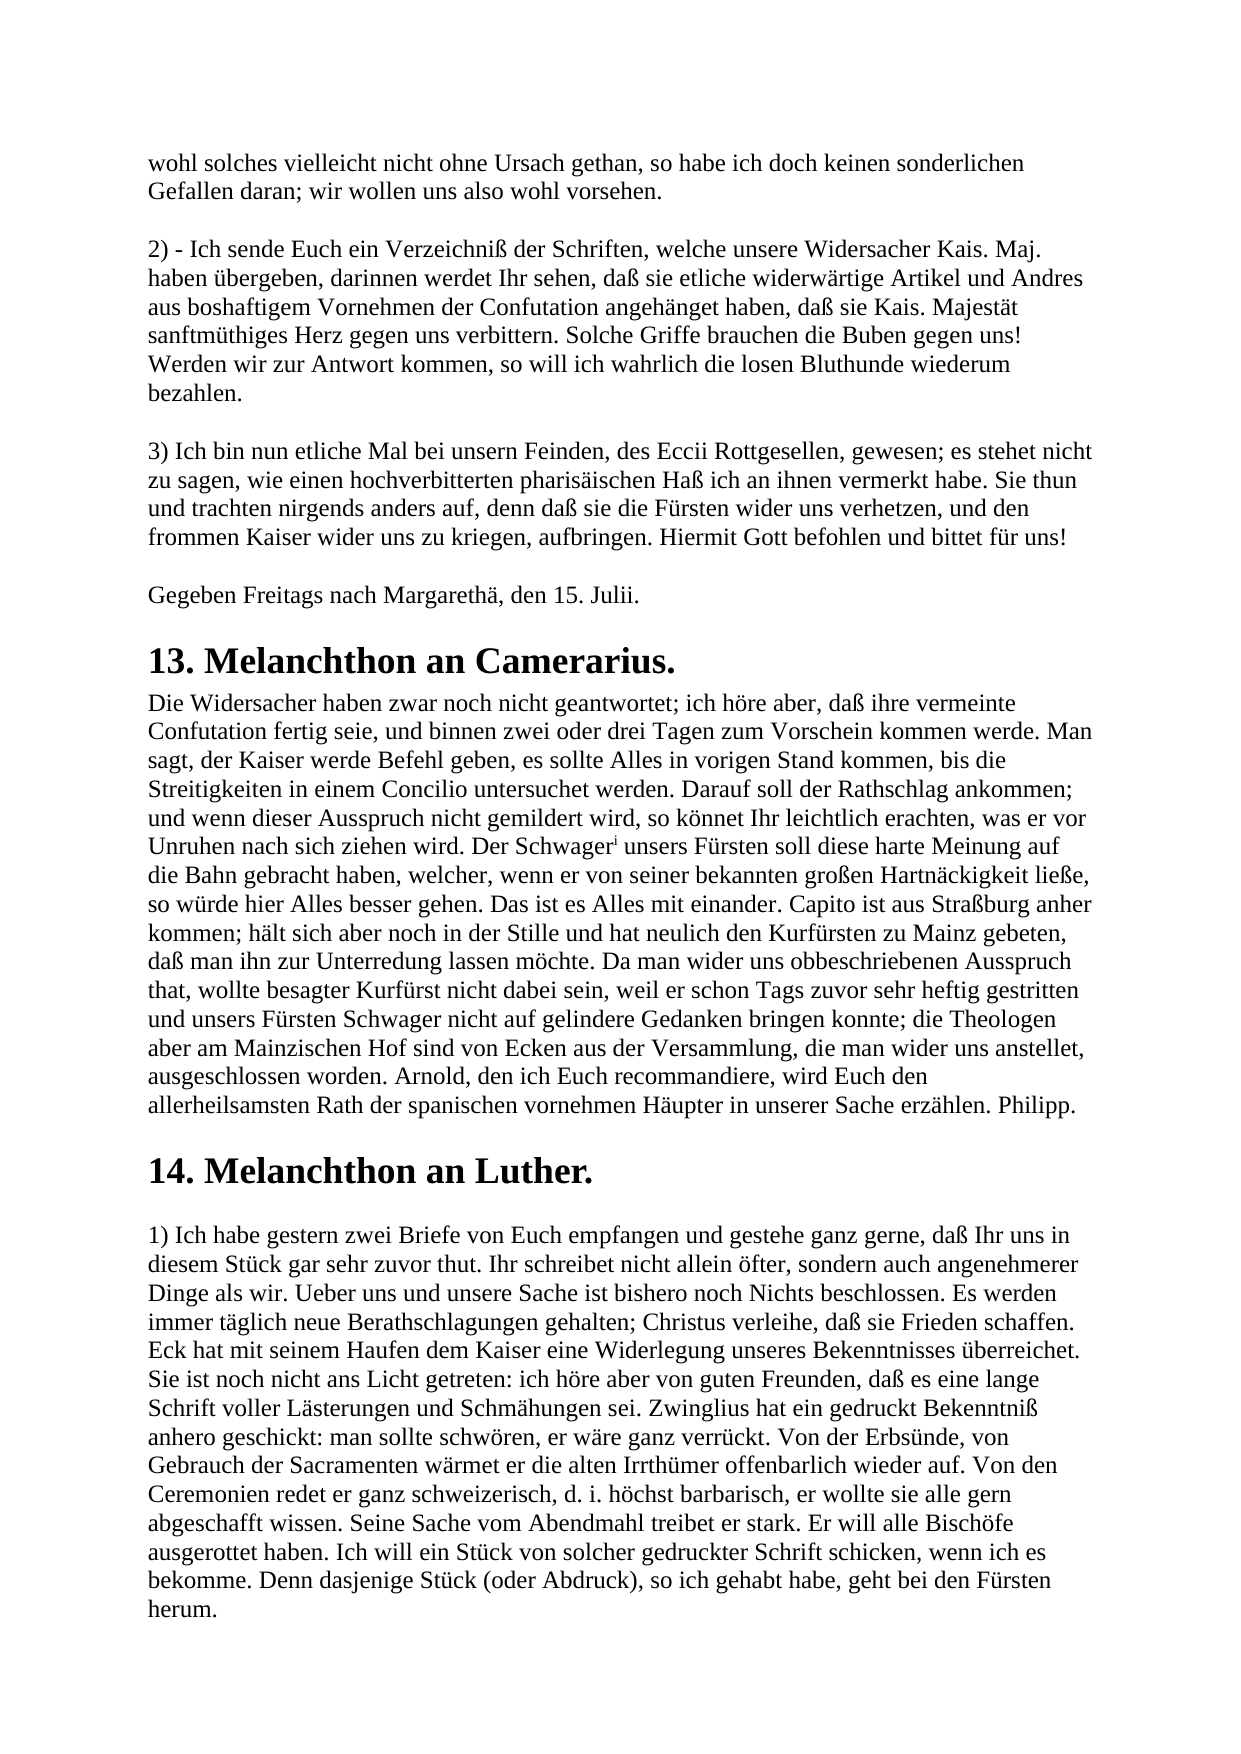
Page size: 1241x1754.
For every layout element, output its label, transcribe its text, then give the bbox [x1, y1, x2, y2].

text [148, 148, 1093, 205]
text Gegeben Freitags nach Margarethä, den 15. Julii. [148, 580, 1093, 609]
text 1) Ich habe gestern zwei Briefe von Euch empfangen und gestehe ganz gerne, daß Ihr uns in diesem Stück gar sehr zuvor thut. Ihr schreibet nicht allein öfter, sondern auch angenehmerer Dinge als wir. Ueber uns und unsere Sache ist bishero noch Nichts beschlossen. Es werden immer täglich neue Berathschlagungen gehalten; Christus verleihe, daß sie Frieden schaffen. Eck hat mit seinem Haufen dem Kaiser eine Widerlegung unseres Bekenntnisses überreichet. Sie ist noch nicht ans Licht getreten: ich höre aber von guten Freunden, daß es eine lange Schrift voller Lästerungen und Schmähungen sei. Zwinglius hat ein gedruckt Bekenntniß anhero geschickt: man sollte schwören, er wäre ganz verrückt. Von der Erbsünde, von Gebrauch der Sacramenten wärmet er die alten Irrthümer offenbarlich wieder auf. Von den Ceremonien redet er ganz schweizerisch, d. i. höchst barbarisch, er wollte sie alle gern abgeschafft wissen. Seine Sache vom Abendmahl treibet er stark. Er will alle Bischöfe ausgerottet haben. Ich will ein Stück von solcher gedruckter Schrift schicken, wenn ich es bekomme. Denn dasjenige Stück (oder Abdruck), so ich gehabt habe, geht bei den Fürsten herum. [148, 1220, 1093, 1623]
text Die Widersacher haben zwar noch nicht geantwortet; ich höre aber, daß ihre vermeinte Confutation fertig seie, und binnen zwei oder drei Tagen zum Vorschein kommen werde. Man sagt, der Kaiser werde Befehl geben, es sollte Alles in vorigen Stand kommen, bis die Streitigkeiten in einem Concilio untersuchet werden. Darauf soll der Rathschlag ankommen; und wenn dieser Ausspruch nicht gemildert wird, so könnet Ihr leichtlich erachten, was er vor Unruhen nach sich ziehen wird. Der Schwager unsers Fürsten soll diese harte Meinung auf die Bahn gebracht haben, welcher, wenn er von seiner bekannten großen Hartnäckigkeit ließe, so würde hier Alles besser gehen. Das ist es Alles mit einander. Capito ist aus Straßburg anher kommen; hält sich aber noch in der Stille und hat neulich den Kurfürsten zu Mainz gebeten, daß man ihn zur Unterredung lassen möchte. Da man wider uns obbeschriebenen Ausspruch that, wollte besagter Kurfürst nicht dabei sein, weil er schon Tags zuvor sehr heftig gestritten und unsers Fürsten Schwager nicht auf gelindere Gedanken bringen konnte; die Theologen aber am Mainzischen Hof sind von Ecken aus der Versammlung, die man wider uns anstellet, ausgeschlossen worden. Arnold, den ich Euch recommandiere, wird Euch den allerheilsamsten Rath der spanischen vornehmen Häupter in unserer Sache erzählen. Philipp. [148, 688, 1093, 1119]
text 2) - Ich sende Euch ein Verzeichniß der Schriften, welche unsere Widersacher Kais. Maj. haben übergeben, darinnen werdet Ihr sehen, daß sie etliche widerwärtige Artikel und Andres aus boshaftigem Vornehmen der Confutation angehänget haben, daß sie Kais. Majestät sanftmüthiges Herz gegen uns verbittern. Solche Griffe brauchen die Buben gegen uns! Werden wir zur Antwort kommen, so will ich wahrlich die losen Bluthunde wiederum bezahlen. [148, 234, 1093, 407]
text 3) Ich bin nun etliche Mal bei unsern Feinden, des Eccii Rottgesellen, gewesen; es stehet nicht zu sagen, wie einen hochverbitterten pharisäischen Haß ich an ihnen vermerkt habe. Sie thun und trachten nirgends anders auf, denn daß sie die Fürsten wider uns verhetzen, und den frommen Kaiser wider uns zu kriegen, aufbringen. Hiermit Gott befohlen und bittet für uns! [148, 436, 1093, 551]
subtitle 14. Melanchthon an Luther. [148, 1148, 1093, 1191]
subtitle 13. Melanchthon an Camerarius. [148, 638, 1093, 681]
